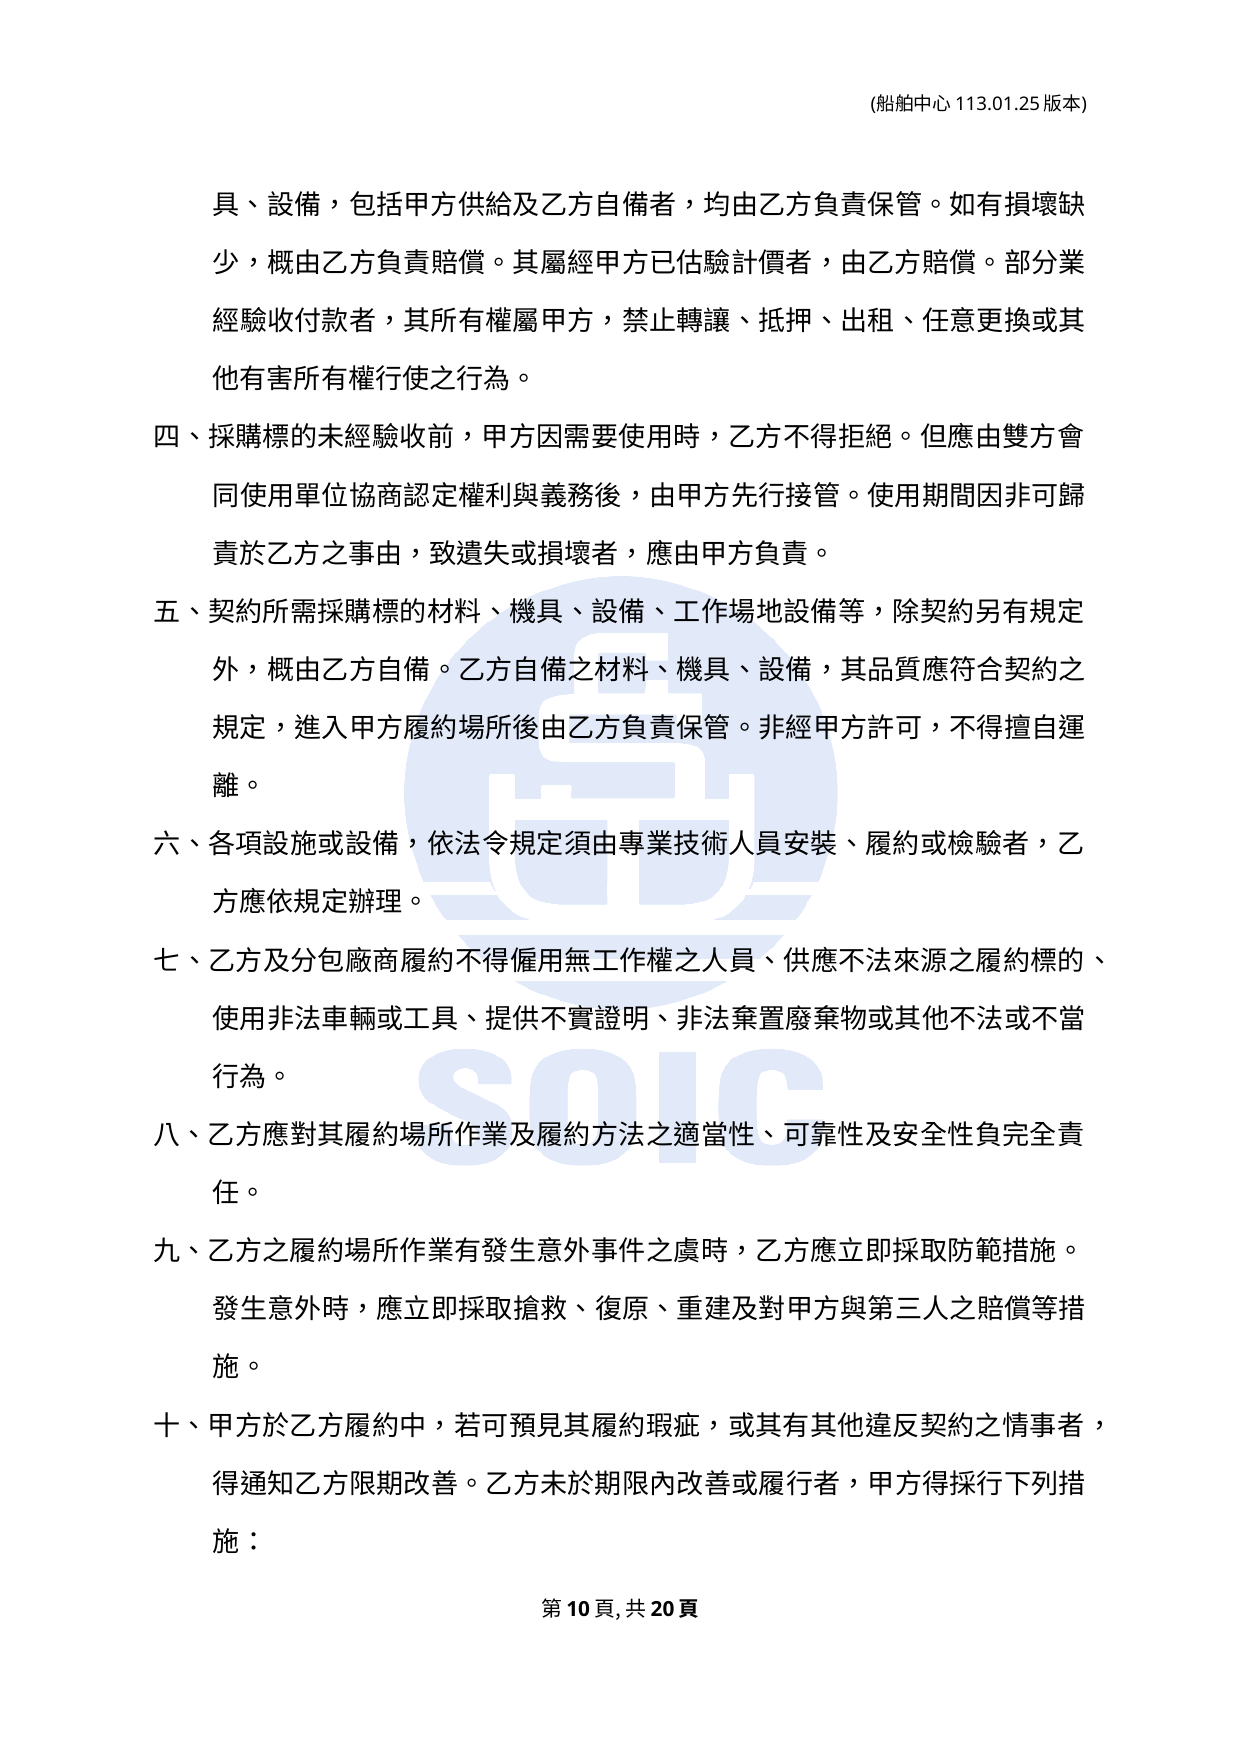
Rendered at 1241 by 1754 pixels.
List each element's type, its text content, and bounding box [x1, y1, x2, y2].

list 契約所需採購標的材料、機具、設備、工作場地設備等，除契約另有規定外，概由乙方自備。乙方自備之材料、機具、設備，其品質應符合契約之規定，進入甲方履約場所後由乙方負責保管。非經甲方許可，不得擅自運離。 [154, 580, 1087, 813]
list 乙方及分包廠商履約不得僱用無工作權之人員、供應不法來源之履約標的、使用非法車輛或工具、提供不實證明、非法棄置廢棄物或其他不法或不當行為。 [154, 929, 1087, 1103]
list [154, 173, 1087, 406]
list 採購標的未經驗收前，甲方因需要使用時，乙方不得拒絕。但應由雙方會同使用單位協商認定權利與義務後，由甲方先行接管。使用期間因非可歸責於乙方之事由，致遺失或損壞者，應由甲方負責。 [154, 406, 1087, 580]
list 乙方之履約場所作業有發生意外事件之虞時，乙方應立即採取防範措施。發生意外時，應立即採取搶救、復原、重建及對甲方與第三人之賠償等措施。 [153, 1220, 1087, 1394]
list 甲方於乙方履約中，若可預見其履約瑕疵，或其有其他違反契約之情事者，得通知乙方限期改善。乙方未於期限內改善或履行者，甲方得採行下列措施： [153, 1394, 1087, 1568]
list 各項設施或設備，依法令規定須由專業技術人員安裝、履約或檢驗者，乙方應依規定辦理。 [154, 813, 1087, 929]
list 乙方應對其履約場所作業及履約方法之適當性、可靠性及安全性負完全責任。 [153, 1103, 1087, 1220]
